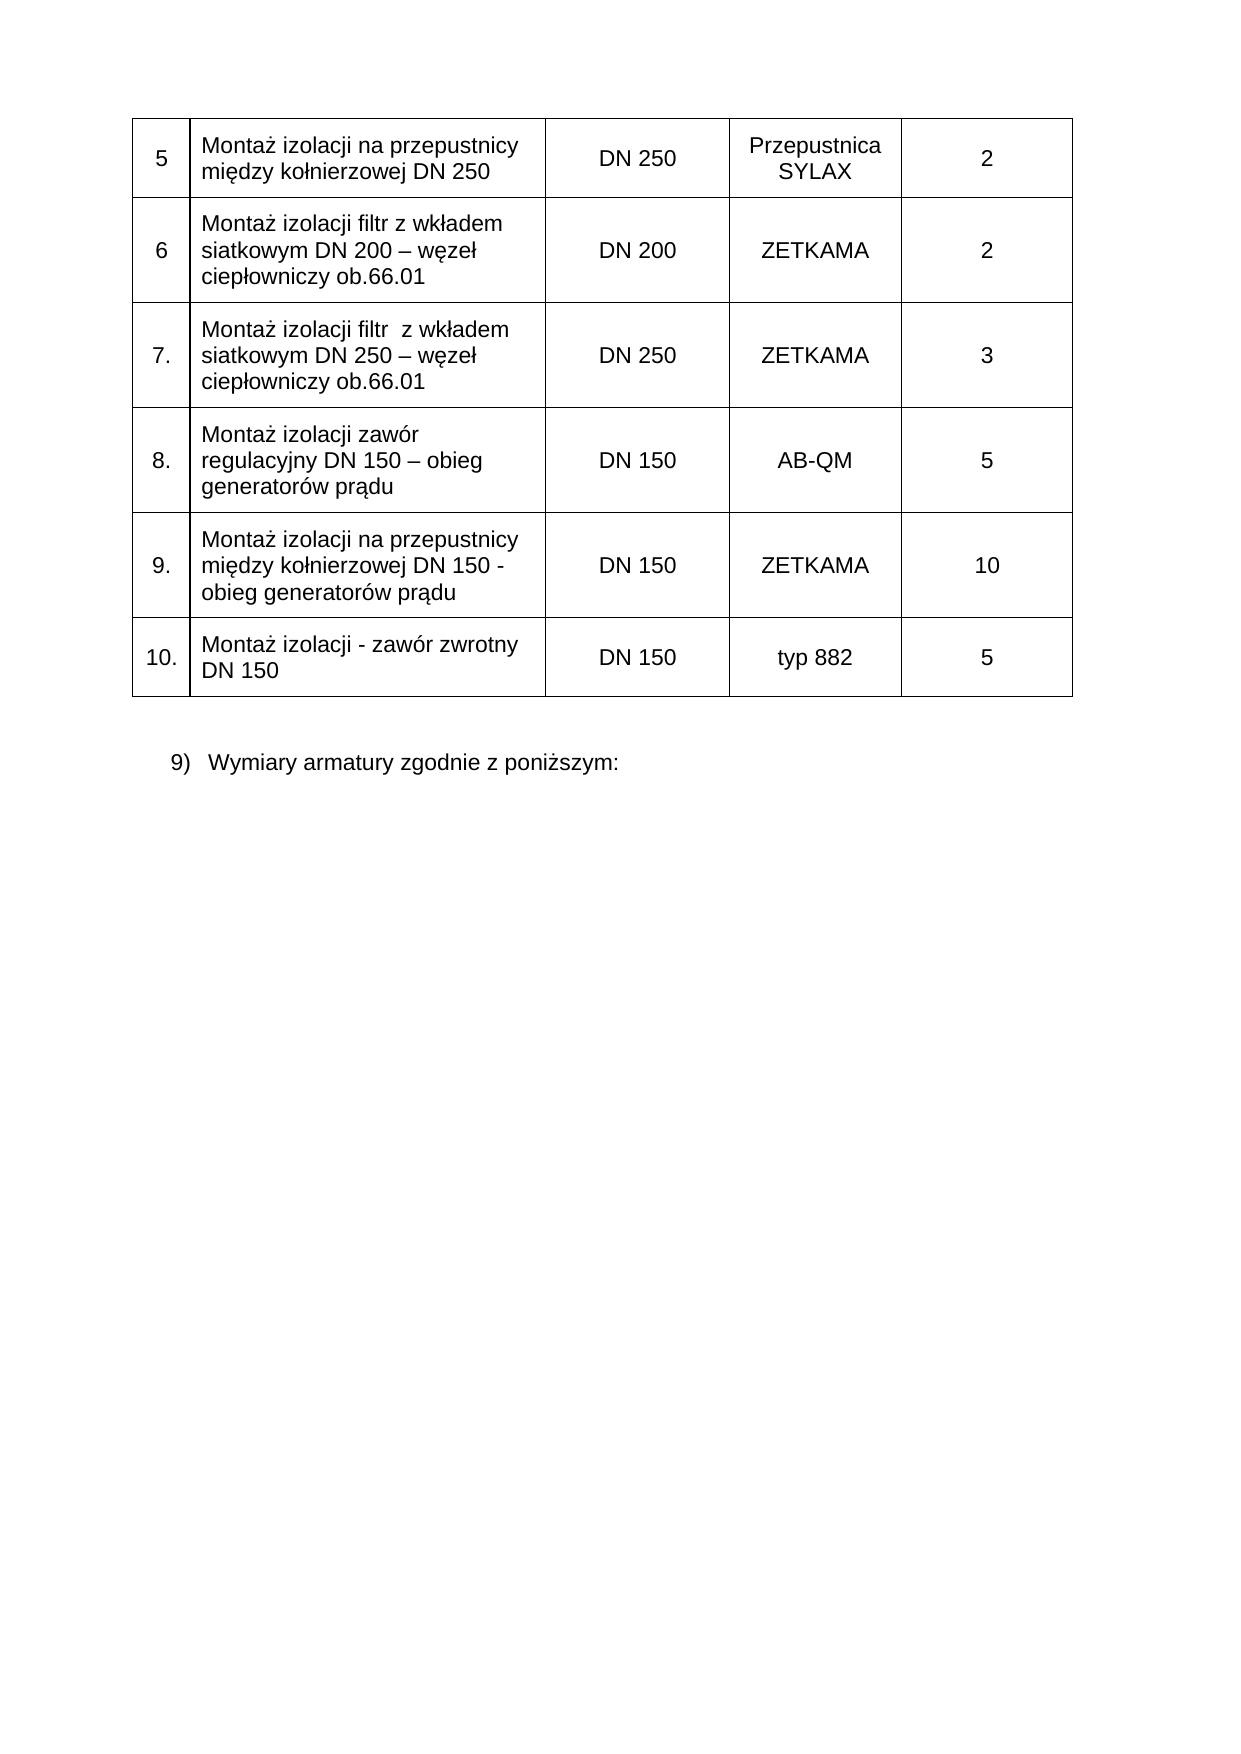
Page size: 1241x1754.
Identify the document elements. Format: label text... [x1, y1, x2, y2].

table_cell 10 [902, 513, 1072, 617]
table_cell ZETKAMA [730, 303, 901, 407]
table_cell ZETKAMA [730, 198, 901, 302]
table_cell 10. [133, 618, 189, 696]
table_cell Montaż izolacji na przepustnicy między kołnierzowej DN 250 [191, 119, 545, 197]
table_cell Montaż izolacji filtr z wkładem siatkowym DN 200 – węzeł ciepłowniczy ob.66.01 [191, 198, 545, 302]
table_cell AB-QM [730, 408, 901, 512]
table_cell DN 150 [546, 618, 729, 696]
table_cell DN 200 [546, 198, 729, 302]
table_cell Montaż izolacji filtr z wkładem siatkowym DN 250 – węzeł ciepłowniczy ob.66.01 [191, 303, 545, 407]
list Wymiary armatury zgodnie z poniższym: [170, 748, 1104, 775]
table_cell 5 [902, 408, 1072, 512]
table_cell ZETKAMA [730, 513, 901, 617]
table_cell DN 250 [546, 119, 729, 197]
table_cell typ 882 [730, 618, 901, 696]
table_cell 9. [133, 513, 189, 617]
table_cell 2 [902, 119, 1072, 197]
table_cell 3 [902, 303, 1072, 407]
table_cell Przepustnica SYLAX [730, 119, 901, 197]
table_cell 7. [133, 303, 189, 407]
table_cell Montaż izolacji - zawór zwrotny DN 150 [191, 618, 545, 696]
table_cell 2 [902, 198, 1072, 302]
table_cell DN 250 [546, 303, 729, 407]
table_cell 5 [902, 618, 1072, 696]
table_cell Montaż izolacji zawór regulacyjny DN 150 – obieg generatorów prądu [191, 408, 545, 512]
table_cell DN 150 [546, 408, 729, 512]
table_cell DN 150 [546, 513, 729, 617]
table_cell 6 [133, 198, 189, 302]
table_cell 8. [133, 408, 189, 512]
table_cell 5 [133, 119, 189, 197]
table_cell Montaż izolacji na przepustnicy między kołnierzowej DN 150 - obieg generatorów prądu [191, 513, 545, 617]
